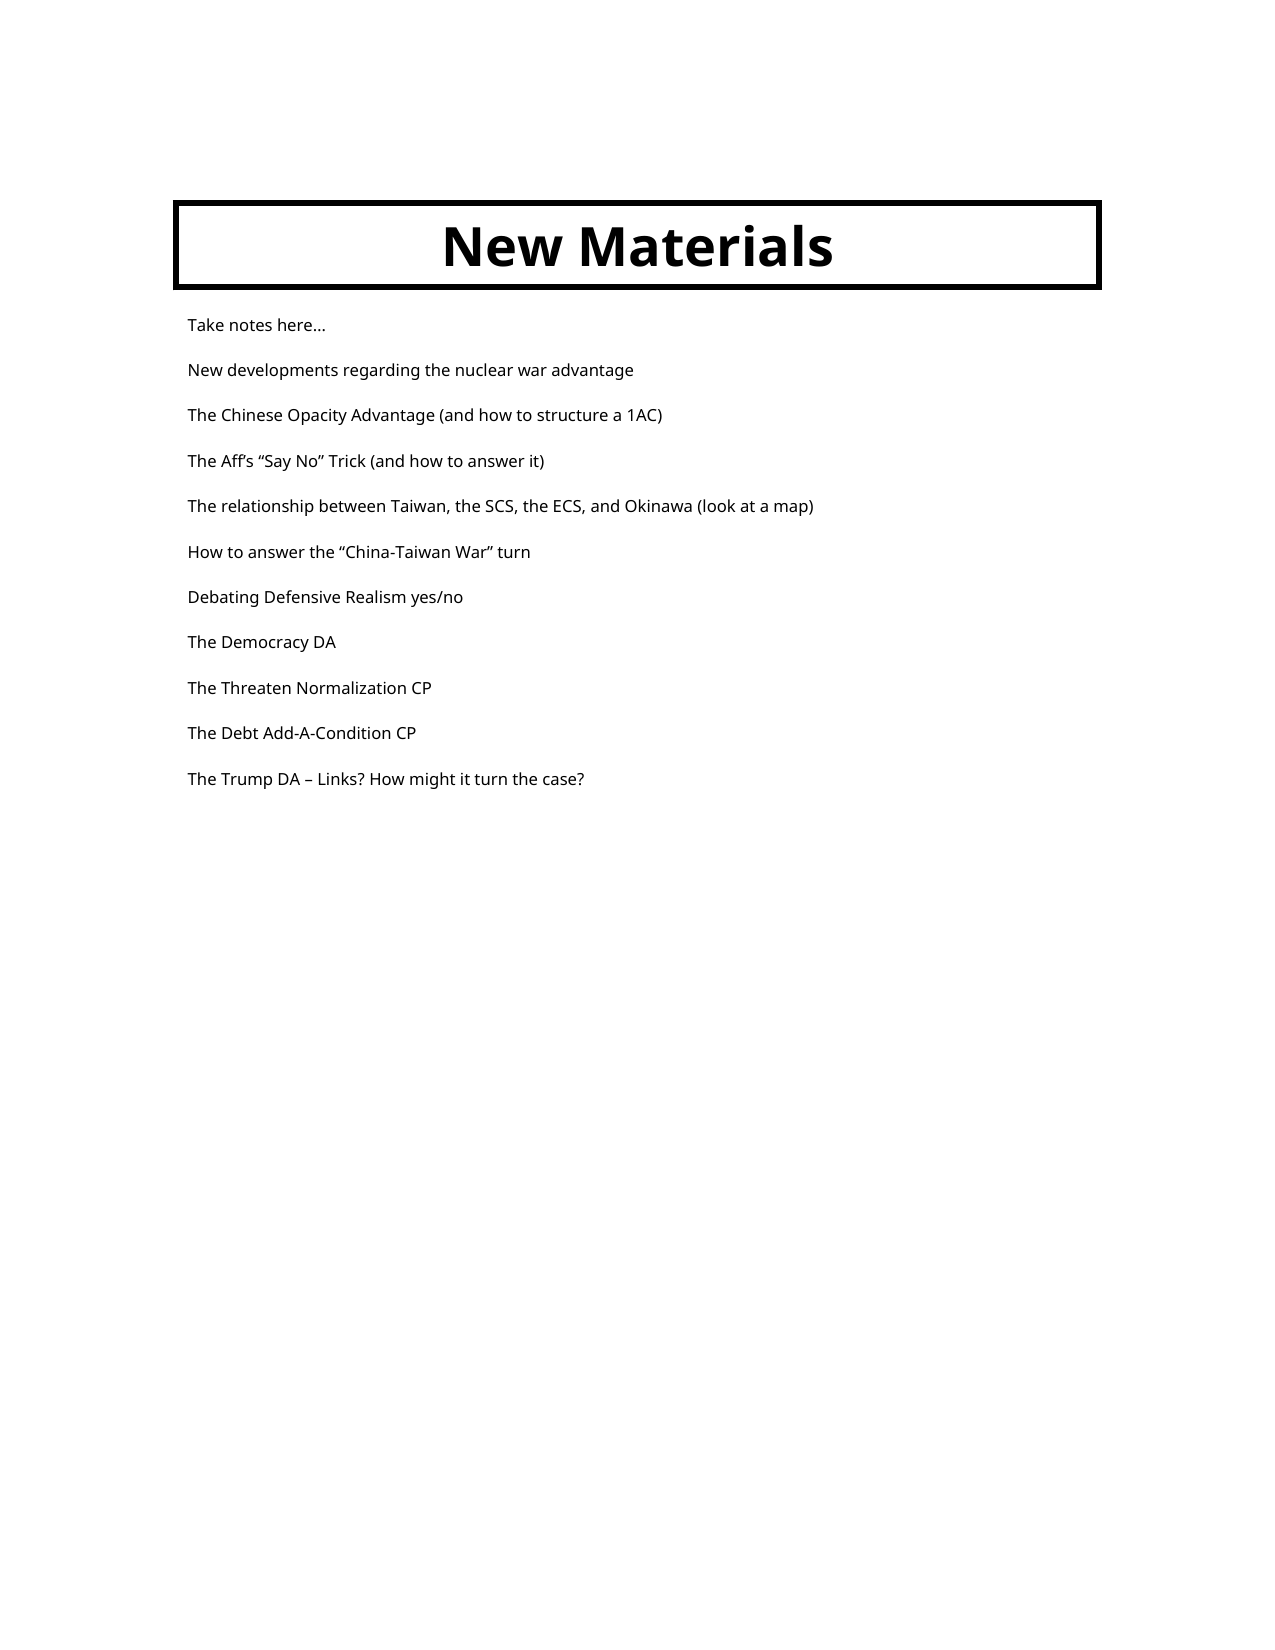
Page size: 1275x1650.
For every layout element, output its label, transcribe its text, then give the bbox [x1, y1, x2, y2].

text How to answer the “China-Taiwan War” turn [187, 540, 1087, 563]
text Take notes here… [187, 313, 1087, 336]
text The relationship between Taiwan, the SCS, the ECS, and Okinawa (look at a map) [187, 495, 1087, 517]
text The Democracy DA [187, 631, 1087, 654]
subtitle New Materials [179, 206, 1096, 284]
text New developments regarding the nuclear war advantage [187, 358, 1087, 381]
text The Debt Add-A-Condition CP [187, 722, 1087, 744]
text The Trump DA – Links? How might it turn the case? [187, 767, 1087, 790]
text Debating Defensive Realism yes/no [187, 586, 1087, 608]
text The Chinese Opacity Advantage (and how to structure a 1AC) [187, 404, 1087, 427]
text The Threaten Normalization CP [187, 676, 1087, 699]
text The Aff’s “Say No” Trick (and how to answer it) [187, 449, 1087, 472]
